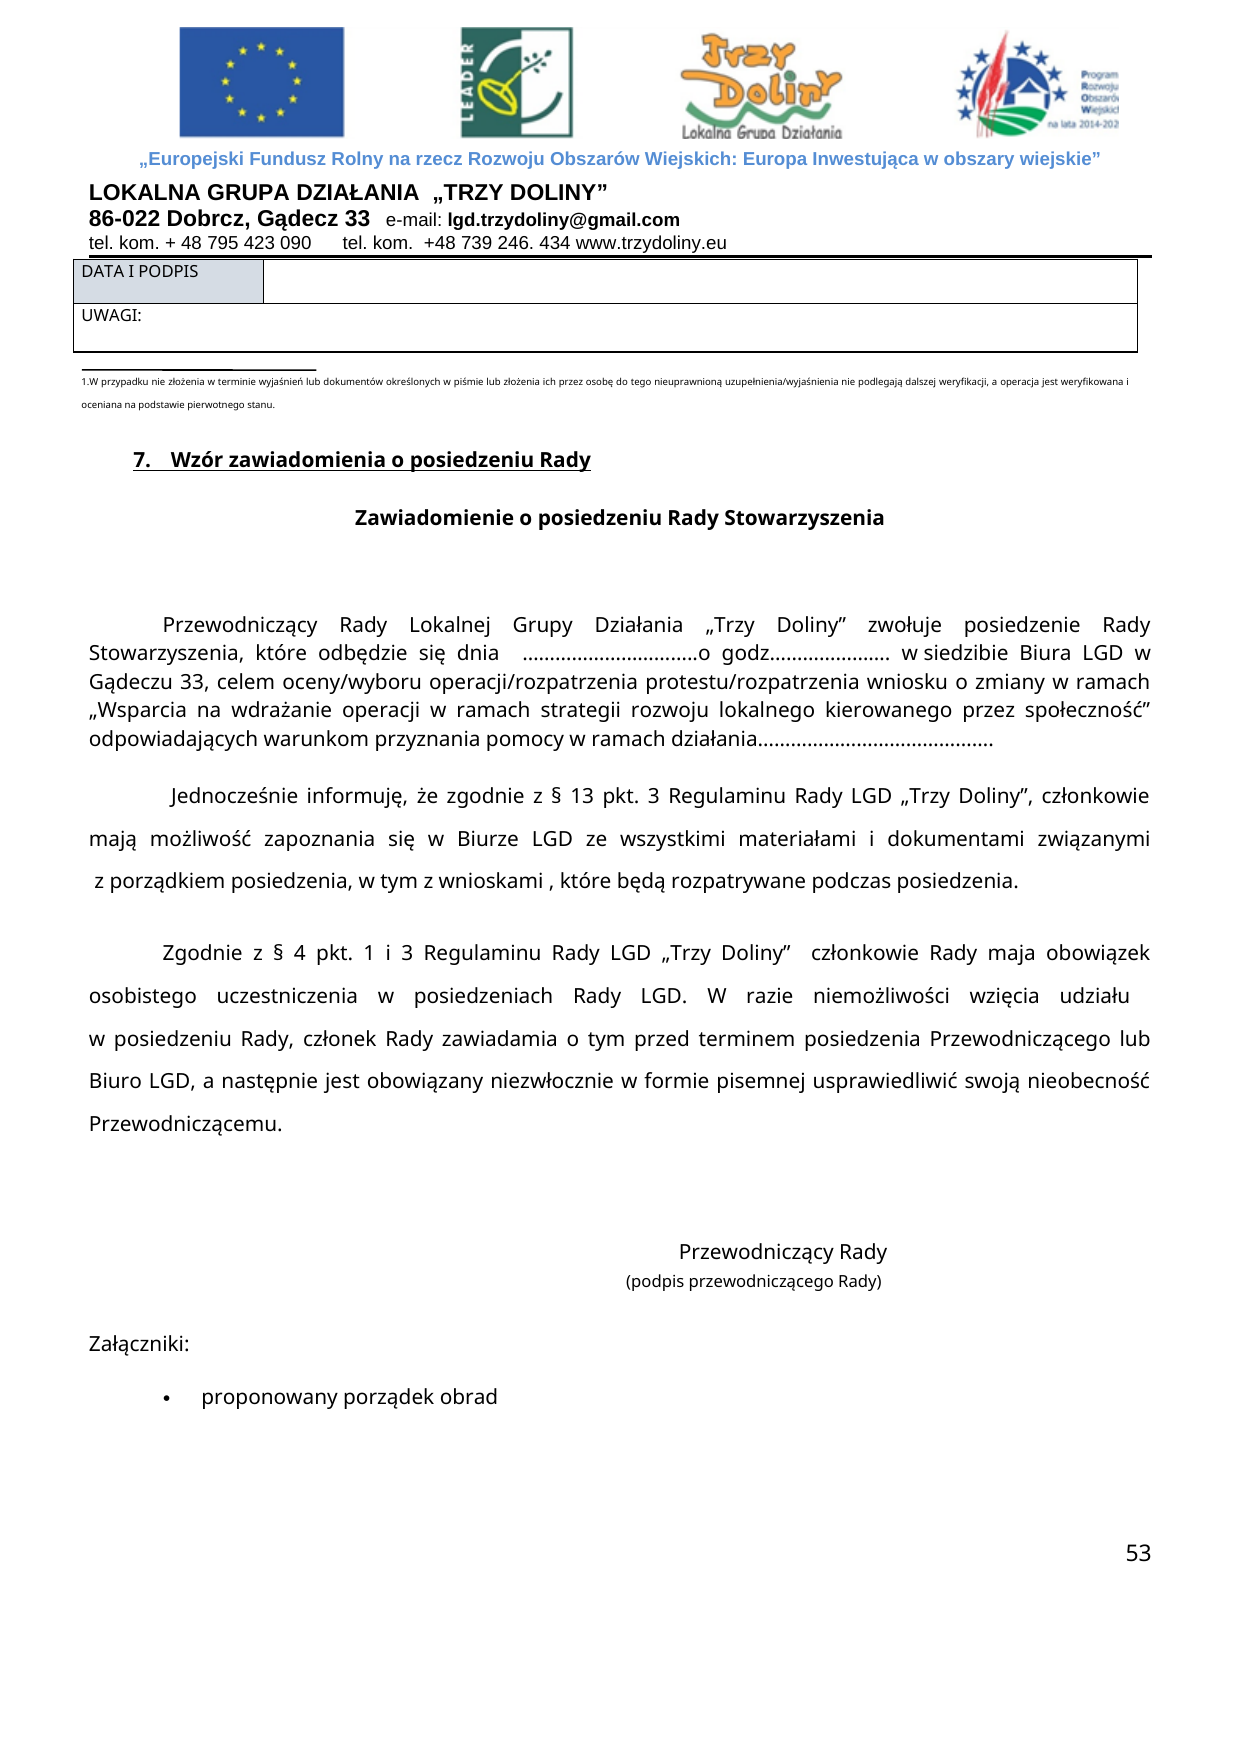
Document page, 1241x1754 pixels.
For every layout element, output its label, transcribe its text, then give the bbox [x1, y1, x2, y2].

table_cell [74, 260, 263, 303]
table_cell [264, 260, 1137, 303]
list proponowany porządek obrad [164, 1382, 1152, 1411]
text Przewodniczący Rady [605, 1237, 1152, 1266]
text Zgodnie z § 4 pkt. 1 i 3 Regulaminu Rady LGD „Trzy Doliny” członkowie Rady maja obowiązek osobistego uczestniczenia w posiedzeniach Rady LGD. W razie niemożliwości wzięcia udziału w posiedzeniu Rady, członek Rady zawiadamia o tym przed terminem posiedzenia Przewodniczącego lub Biuro LGD, a następnie jest obowiązany niezwłocznie w formie pisemnej usprawiedliwić swoją nieobecność Przewodniczącemu. [89, 938, 1152, 1137]
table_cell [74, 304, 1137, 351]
text Zawiadomienie o posiedzeniu Rady Stowarzyszenia [89, 503, 1152, 532]
text (podpis przewodniczącego Rady) [89, 1270, 1152, 1293]
picture [179, 27, 1120, 139]
text Przewodniczący Rady Lokalnej Grupy Działania „Trzy Doliny” zwołuje posiedzenie Rady Stowarzyszenia, które odbędzie się dnia …………………………..o godz…………………. w siedzibie Biura LGD w Gądeczu 33, celem oceny/wyboru operacji/rozpatrzenia protestu/rozpatrzenia wniosku o zmiany w ramach „Wsparcia na wdrażanie operacji w ramach strategii rozwoju lokalnego kierowanego przez społeczność” odpowiadających warunkom przyznania pomocy w ramach działania……………………………………. [89, 610, 1152, 752]
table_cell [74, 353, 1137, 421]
subtitle Wzór zawiadomienia o posiedzeniu Rady [133, 446, 1152, 474]
text Jednocześnie informuję, że zgodnie z § 13 pkt. 3 Regulaminu Rady LGD „Trzy Doliny”, członkowie mają możliwość zapoznania się w Biurze LGD ze wszystkimi materiałami i dokumentami związanymi z porządkiem posiedzenia, w tym z wnioskami , które będą rozpatrywane podczas posiedzenia. [89, 781, 1152, 895]
text Załączniki: [89, 1329, 1152, 1357]
